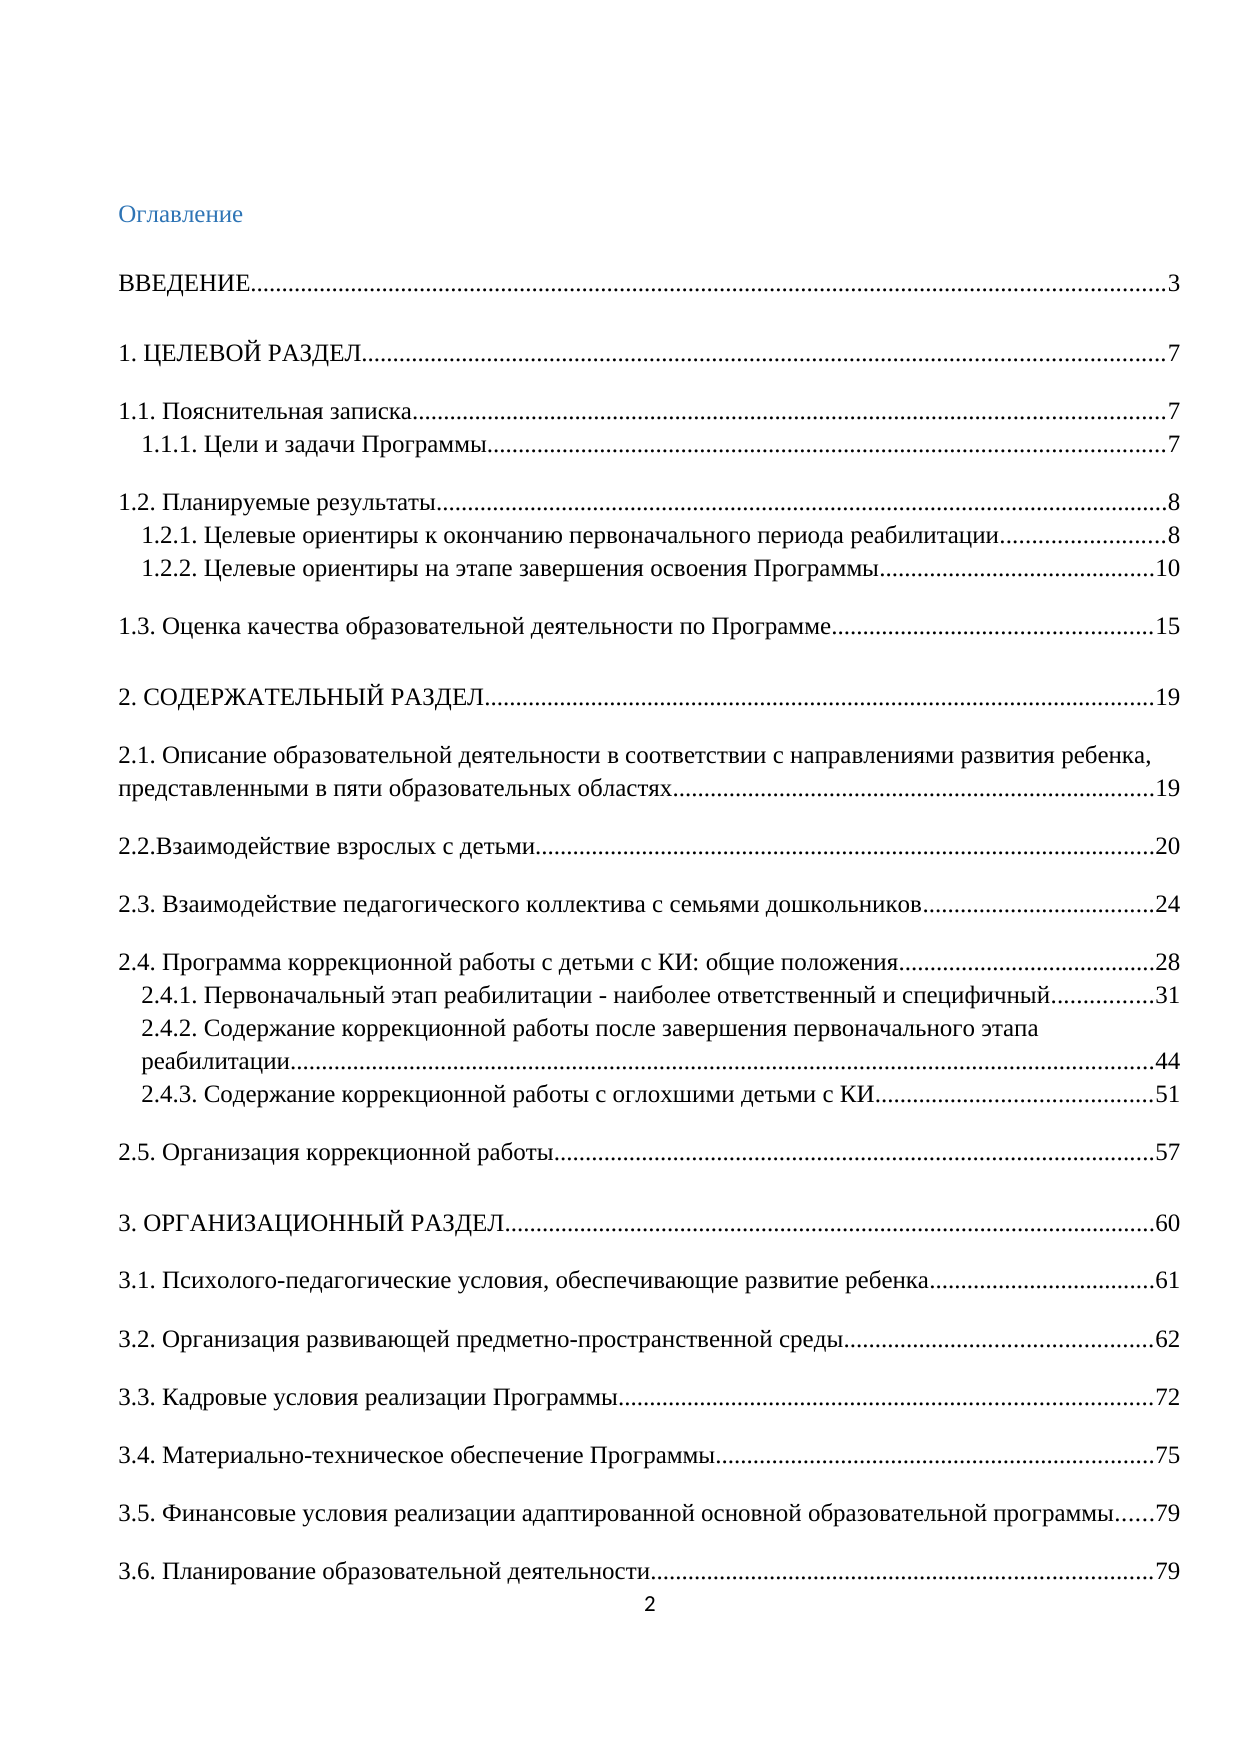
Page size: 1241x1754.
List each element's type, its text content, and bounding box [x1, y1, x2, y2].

subtitle Оглавление [118, 199, 1181, 228]
text 3.6. Планирование образовательной деятельности 79 [118, 1556, 1181, 1584]
text 2.2.Взаимодействие взрослых с детьми 20 [118, 831, 1181, 860]
text 2.1. Описание образовательной деятельности в соответствии с направлениями развития ребенка, представленными в пяти образовательных областях 19 [118, 740, 1181, 802]
text 2.3. Взаимодействие педагогического коллектива с семьями дошкольников 24 [118, 889, 1181, 918]
text ВВЕДЕНИЕ 3 [118, 268, 1181, 296]
text 1.2. Планируемые результаты 8 [118, 487, 1181, 516]
text 3.5. Финансовые условия реализации адаптированной основной образовательной программы 79 [118, 1498, 1181, 1526]
text 1.2.2. Целевые ориентиры на этапе завершения освоения Программы 10 [141, 553, 1181, 582]
text 3.3. Кадровые условия реализации Программы 72 [118, 1382, 1181, 1410]
text 2.5. Организация коррекционной работы 57 [118, 1137, 1181, 1166]
text 2.4. Программа коррекционной работы с детьми с КИ: общие положения 28 [118, 947, 1181, 976]
text 1.3. Оценка качества образовательной деятельности по Программе 15 [118, 611, 1181, 640]
text 1. ЦЕЛЕВОЙ РАЗДЕЛ 7 [118, 338, 1181, 367]
text 3. ОРГАНИЗАЦИОННЫЙ РАЗДЕЛ 60 [118, 1208, 1181, 1236]
text 1.2.1. Целевые ориентиры к окончанию первоначального периода реабилитации 8 [141, 520, 1181, 549]
text 3.2. Организация развивающей предметно-пространственной среды 62 [118, 1324, 1181, 1352]
text 2.4.1. Первоначальный этап реабилитации - наиболее ответственный и специфичный 31 [141, 980, 1181, 1009]
text 1.1.1. Цели и задачи Программы 7 [141, 429, 1181, 458]
text 3.1. Психолого-педагогические условия, обеспечивающие развитие ребенка 61 [118, 1266, 1181, 1294]
text 2. СОДЕРЖАТЕЛЬНЫЙ РАЗДЕЛ 19 [118, 682, 1181, 711]
text 3.4. Материально-техническое обеспечение Программы 75 [118, 1440, 1181, 1468]
text 1.1. Пояснительная записка 7 [118, 396, 1181, 425]
text 2.4.2. Содержание коррекционной работы после завершения первоначального этапа реабилитации 44 [141, 1013, 1181, 1075]
text 2.4.3. Содержание коррекционной работы с оглохшими детьми с КИ 51 [141, 1079, 1181, 1108]
